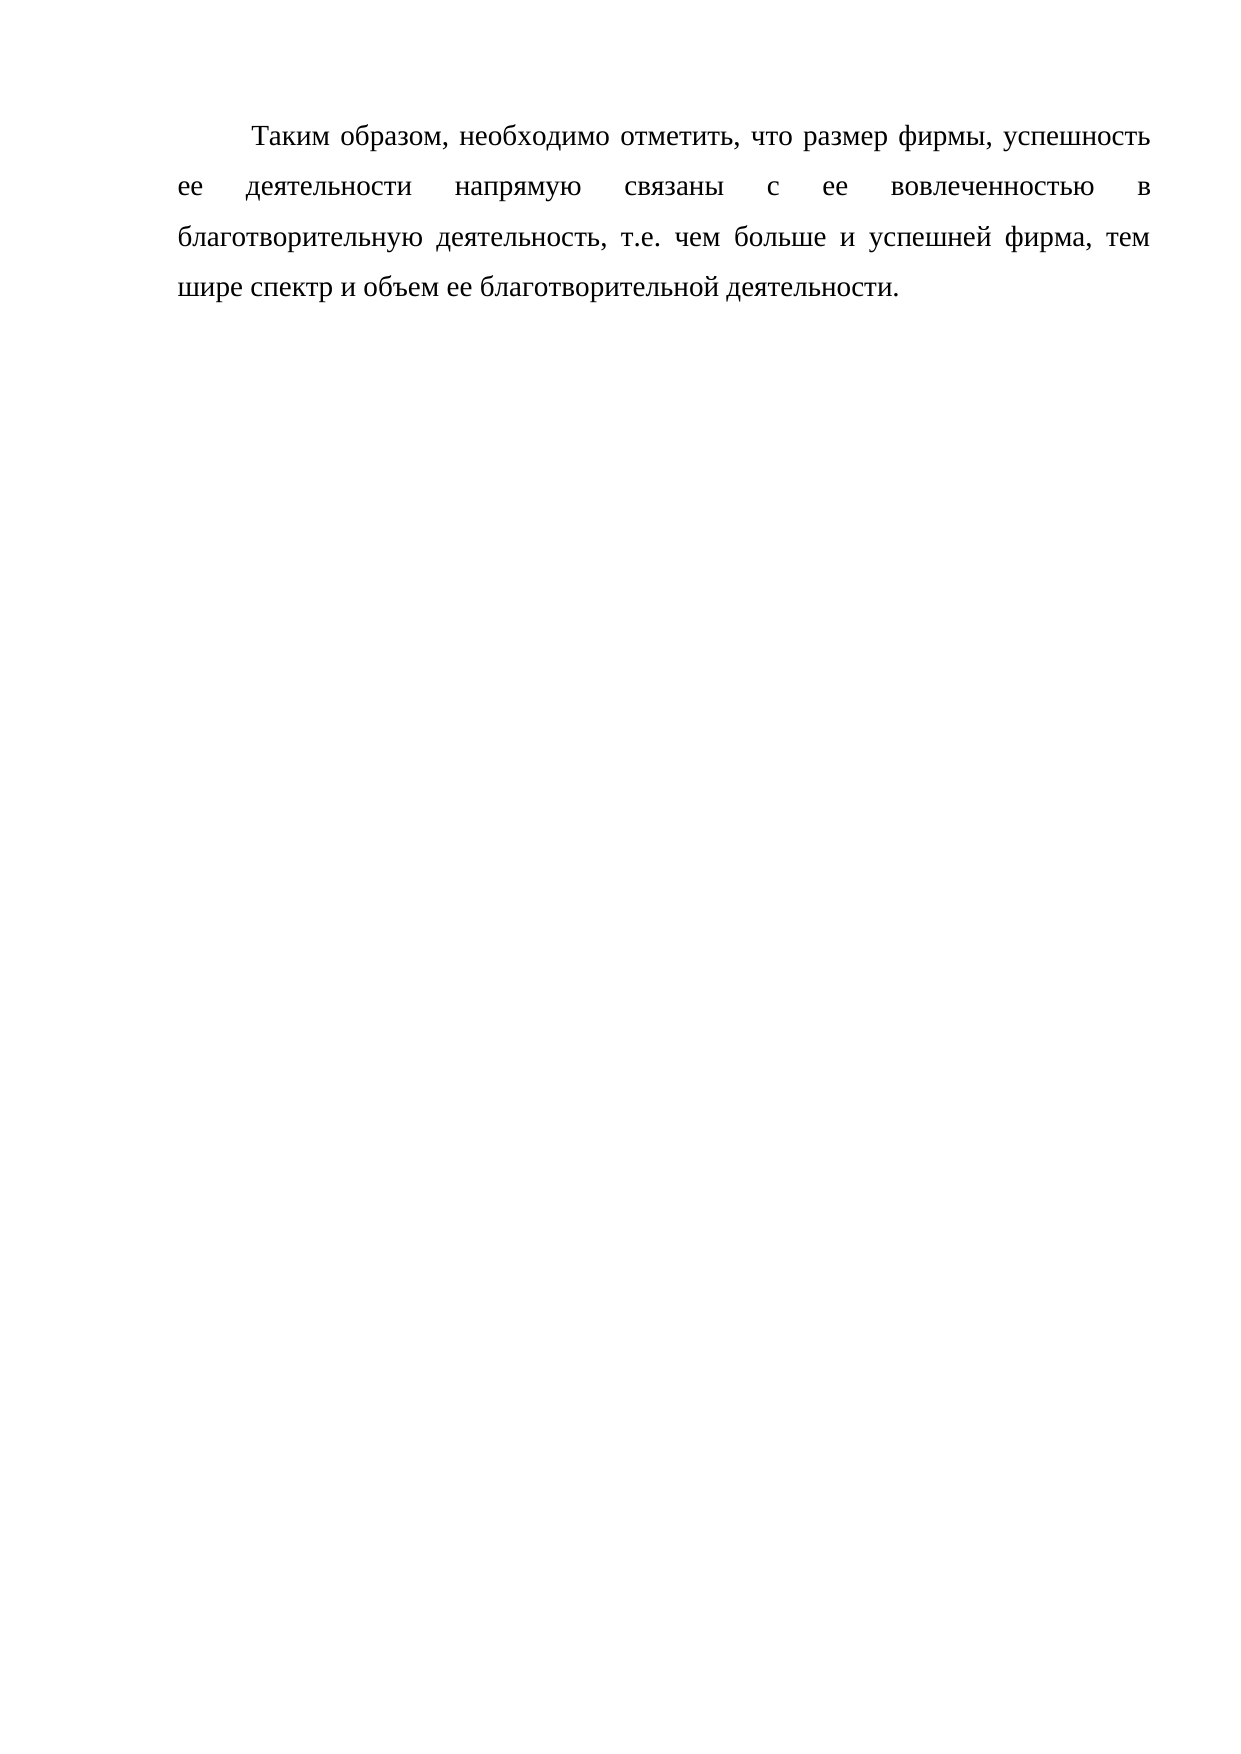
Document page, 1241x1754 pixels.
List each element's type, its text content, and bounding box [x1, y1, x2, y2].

list Таким образом, необходимо отметить, что размер фирмы, успешность ее деятельности напрямую связаны с ее вовлеченностью в благотворительную деятельность, т.е. чем больше и успешней фирма, тем шире спектр и объем ее благотворительной деятельности. [177, 118, 1152, 303]
